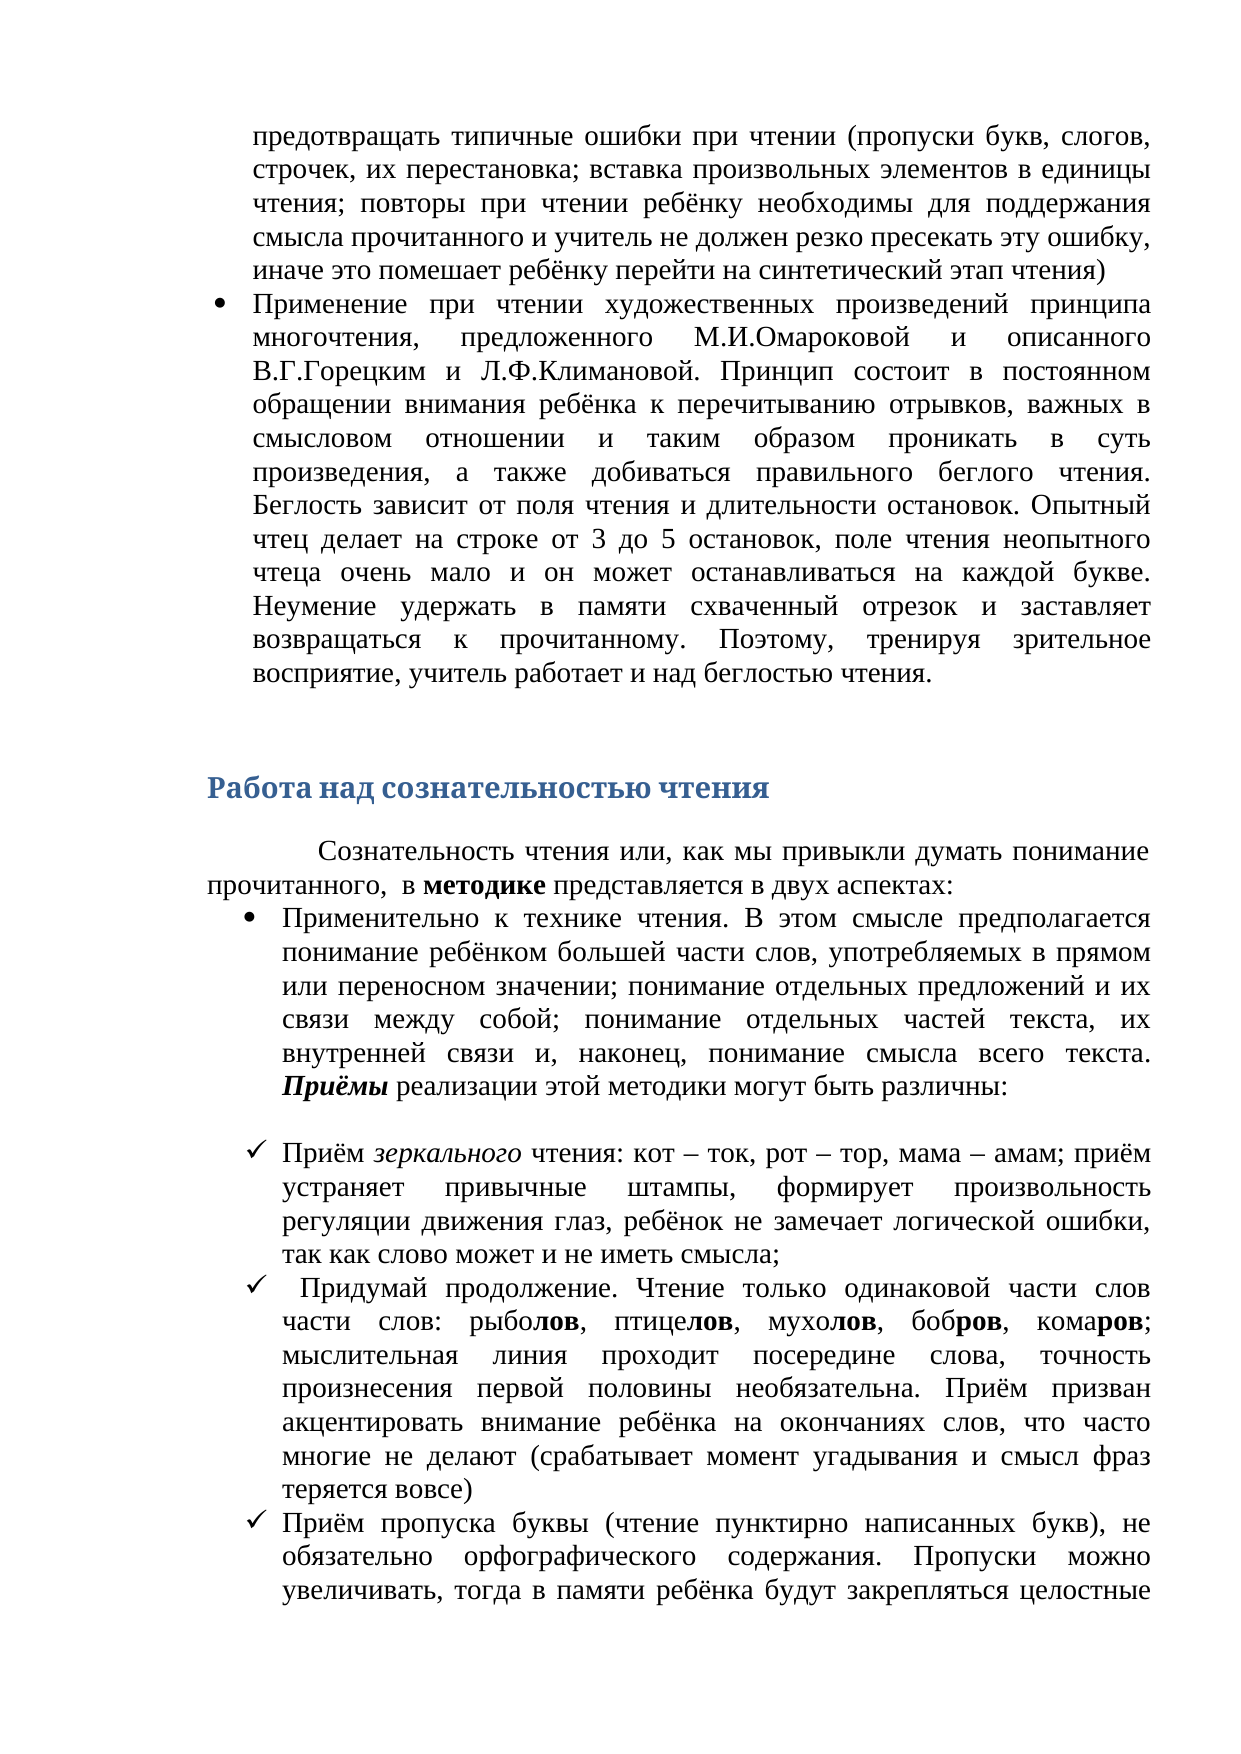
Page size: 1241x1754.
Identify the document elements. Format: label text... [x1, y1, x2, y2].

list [215, 118, 1152, 286]
subtitle Работа над сознательностью чтения [207, 772, 1152, 806]
list Приём зеркального чтения: кот – ток, рот – тор, мама – амам; приём устраняет привычные штампы, формирует произвольность регуляции движения глаз, ребёнок не замечает логической ошибки, так как слово может и не иметь смысла; [244, 1136, 1152, 1270]
text Сознательность чтения или, как мы привыкли думать понимание прочитанного, в методике представляется в двух аспектах: [207, 833, 1152, 901]
list Применительно к технике чтения. В этом смысле предполагается понимание ребёнком большей части слов, употребляемых в прямом или переносном значении; понимание отдельных предложений и их связи между собой; понимание отдельных частей текста, их внутренней связи и, наконец, понимание смысла всего текста. Приёмы реализации этой методики могут быть различны: [244, 901, 1152, 1102]
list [244, 1505, 1152, 1605]
list Применение при чтении художественных произведений принципа многочтения, предложенного М.И.Омароковой и описанного В.Г.Горецким и Л.Ф.Климановой. Принцип состоит в постоянном обращении внимания ребёнка к перечитыванию отрывков, важных в смысловом отношении и таким образом проникать в суть произведения, а также добиваться правильного беглого чтения. Беглость зависит от поля чтения и длительности остановок. Опытный чтец делает на строке от 3 до 5 остановок, поле чтения неопытного чтеца очень мало и он может останавливаться на каждой букве. Неумение удержать в памяти схваченный отрезок и заставляет возвращаться к прочитанному. Поэтому, тренируя зрительное восприятие, учитель работает и над беглостью чтения. [215, 286, 1152, 688]
list Придумай продолжение. Чтение только одинаковой части слов части слов: рыболов, птицелов, мухолов, бобров, комаров; мыслительная линия проходит посередине слова, точность произнесения первой половины необязательна. Приём призван акцентировать внимание ребёнка на окончаниях слов, что часто многие не делают (срабатывает момент угадывания и смысл фраз теряется вовсе) [244, 1270, 1152, 1505]
